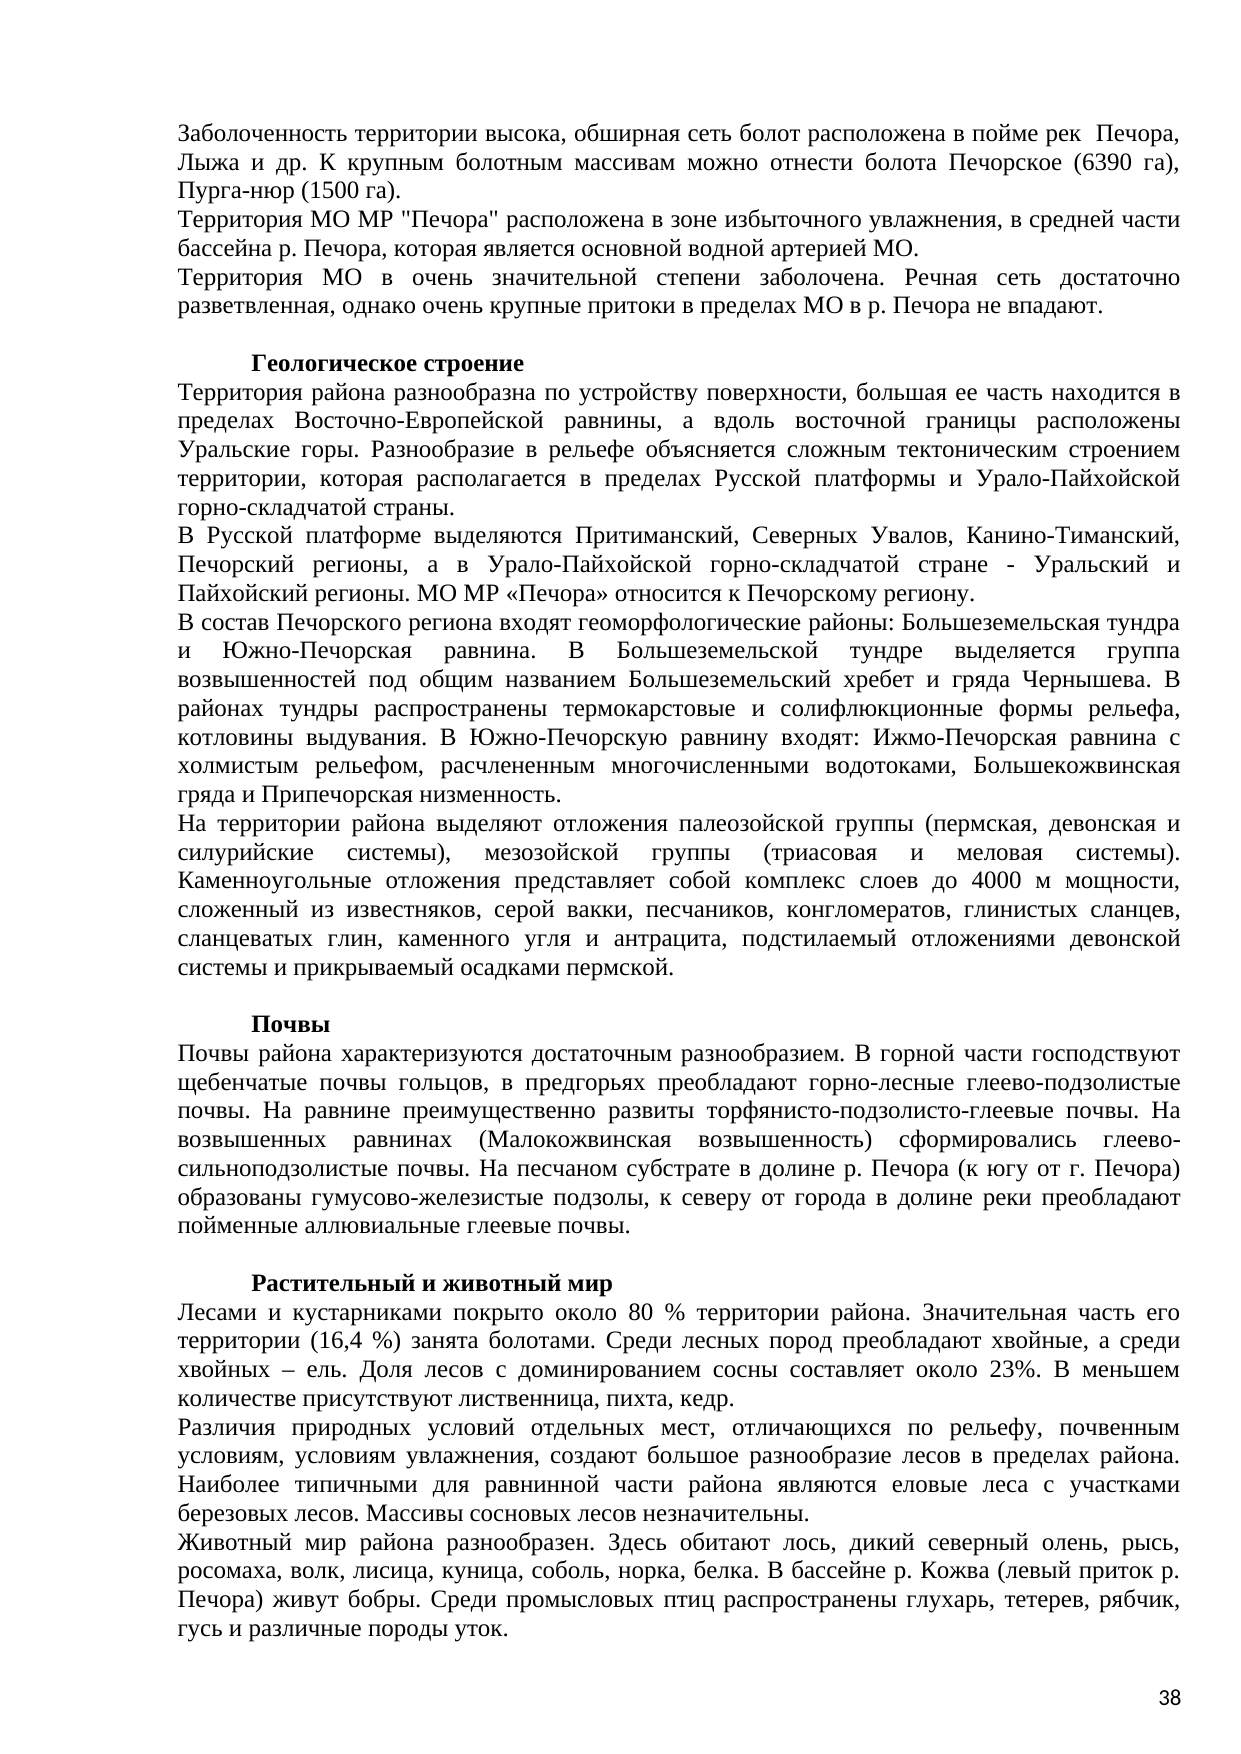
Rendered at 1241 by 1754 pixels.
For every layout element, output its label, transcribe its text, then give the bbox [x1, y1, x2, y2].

text Почвы [177, 1009, 1181, 1038]
text Территория района разнообразна по устройству поверхности, большая ее часть находится в пределах Восточно-Европейской равнины, а вдоль восточной границы расположены Уральские горы. Разнообразие в рельефе объясняется сложным тектоническим строением территории, которая располагается в пределах Русской платформы и Урало-Пайхойской горно-складчатой страны. [177, 377, 1181, 521]
text Территория МО МР "Печора" расположена в зоне избыточного увлажнения, в средней части бассейна р. Печора, которая является основной водной артерией МО. [177, 204, 1181, 262]
text Заболоченность территории высока, обширная сеть болот расположена в пойме рек Печора, Лыжа и др. К крупным болотным массивам можно отнести болота Печорское (6390 га), Пурга-нюр (1500 га). [177, 118, 1181, 204]
text Геологическое строение [177, 348, 1181, 377]
text Растительный и животный мир [177, 1268, 1181, 1297]
text Территория МО в очень значительной степени заболочена. Речная сеть достаточно разветвленная, однако очень крупные притоки в пределах МО в р. Печора не впадают. [177, 262, 1181, 319]
text Лесами и кустарниками покрыто около 80 % территории района. Значительная часть его территории (16,4 %) занята болотами. Среди лесных пород преобладают хвойные, а среди хвойных – ель. Доля лесов с доминированием сосны составляет около 23%. В меньшем количестве присутствуют лиственница, пихта, кедр. [177, 1297, 1181, 1412]
text Различия природных условий отдельных мест, отличающихся по рельефу, почвенным условиям, условиям увлажнения, создают большое разнообразие лесов в пределах района. Наиболее типичными для равнинной части района являются еловые леса с участками березовых лесов. Массивы сосновых лесов незначительны. [177, 1412, 1181, 1527]
text Животный мир района разнообразен. Здесь обитают лось, дикий северный олень, рысь, росомаха, волк, лисица, куница, соболь, норка, белка. В бассейне р. Кожва (левый приток р. Печора) живут бобры. Среди промысловых птиц распространены глухарь, тетерев, рябчик, гусь и различные породы уток. [177, 1527, 1181, 1642]
text В Русской платформе выделяются Притиманский, Северных Увалов, Канино-Тиманский, Печорский регионы, а в Урало-Пайхойской горно-складчатой стране - Уральский и Пайхойский регионы. МО МР «Печора» относится к Печорскому региону. [177, 521, 1181, 607]
text Почвы района характеризуются достаточным разнообразием. В горной части господствуют щебенчатые почвы гольцов, в предгорьях преобладают горно-лесные глеево-подзолистые почвы. На равнине преимущественно развиты торфянисто-подзолисто-глеевые почвы. На возвышенных равнинах (Малокожвинская возвышенность) сформировались глеево-сильноподзолистые почвы. На песчаном субстрате в долине р. Печора (к югу от г. Печора) образованы гумусово-железистые подзолы, к северу от города в долине реки преобладают пойменные аллювиальные глеевые почвы. [177, 1038, 1181, 1239]
text В состав Печорского региона входят геоморфологические районы: Большеземельская тундра и Южно-Печорская равнина. В Большеземельской тундре выделяется группа возвышенностей под общим названием Большеземельский хребет и гряда Чернышева. В районах тундры распространены термокарстовые и солифлюкционные формы рельефа, котловины выдувания. В Южно-Печорскую равнину входят: Ижмо-Печорская равнина с холмистым рельефом, расчлененным многочисленными водотоками, Большекожвинская гряда и Припечорская низменность. [177, 607, 1181, 808]
text На территории района выделяют отложения палеозойской группы (пермская, девонская и силурийские системы), мезозойской группы (триасовая и меловая системы). Каменноугольные отложения представляет собой комплекс слоев до 4000 м мощности, сложенный из известняков, серой вакки, песчаников, конгломератов, глинистых сланцев, сланцеватых глин, каменного угля и антрацита, подстилаемый отложениями девонской системы и прикрываемый осадками пермской. [177, 808, 1181, 981]
